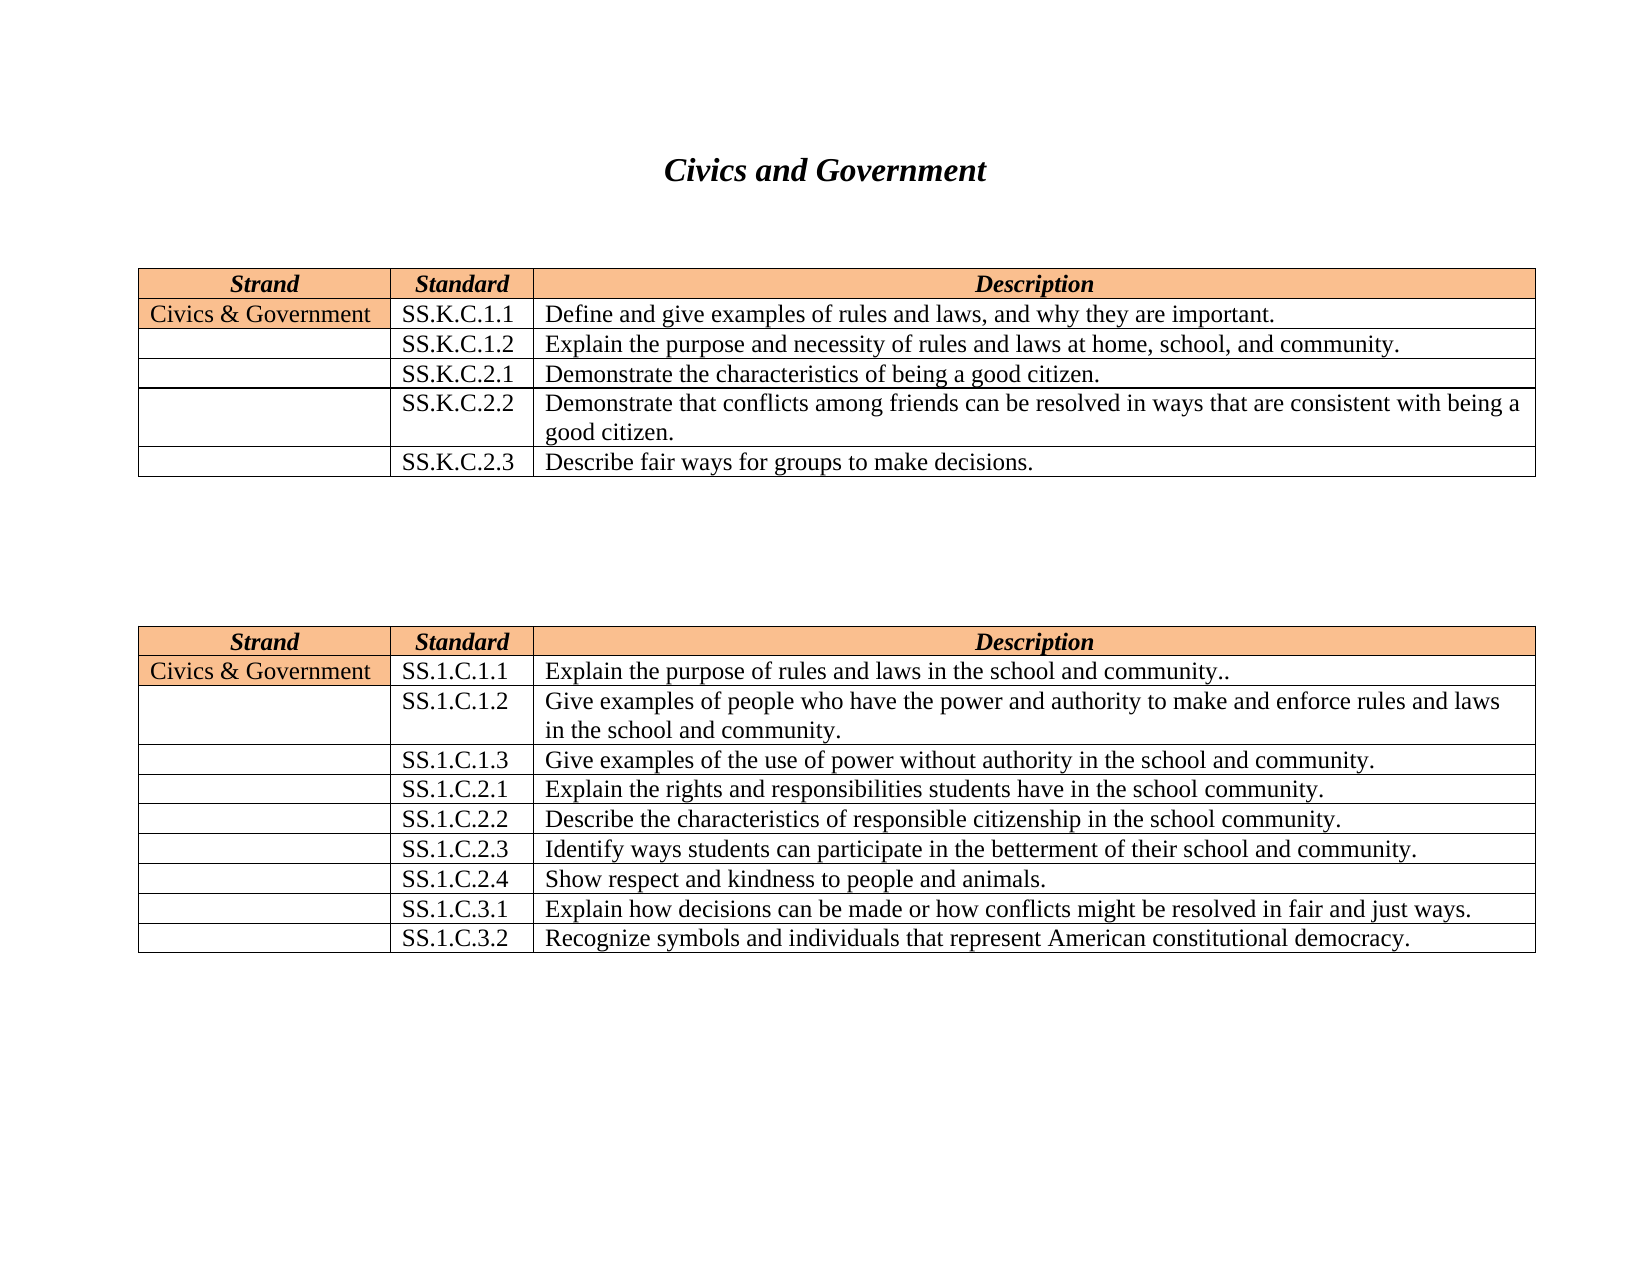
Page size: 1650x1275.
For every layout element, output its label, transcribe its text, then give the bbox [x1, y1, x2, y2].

table_header Description [534, 627, 1535, 655]
table_cell Demonstrate that conflicts among friends can be resolved in ways that are consistent with being a good citizen. [534, 389, 1535, 446]
table_cell [139, 834, 390, 863]
table_cell SS.1.C.2.2 [391, 804, 533, 833]
table_cell [139, 329, 390, 358]
table_cell Explain the purpose and necessity of rules and laws at home, school, and community. [534, 329, 1535, 358]
table_header Standard [391, 627, 533, 655]
table_cell Civics & Government [139, 299, 390, 328]
table_cell SS.1.C.1.1 [391, 656, 533, 685]
table_header Strand [139, 627, 390, 655]
table_cell SS.1.C.1.2 [391, 686, 533, 744]
table_cell SS.1.C.1.3 [391, 745, 533, 773]
table_cell SS.K.C.2.1 [391, 359, 533, 387]
table_cell [139, 804, 390, 833]
table_cell Recognize symbols and individuals that represent American constitutional democracy. [534, 924, 1535, 952]
table_cell SS.K.C.1.2 [391, 329, 533, 358]
table_cell SS.K.C.2.3 [391, 447, 533, 476]
table_cell [139, 745, 390, 773]
table_cell Explain the rights and responsibilities students have in the school community. [534, 775, 1535, 803]
table_cell [139, 894, 390, 922]
table_cell [139, 447, 390, 476]
table_header Description [534, 269, 1535, 298]
table_cell Demonstrate the characteristics of being a good citizen. [534, 359, 1535, 387]
table_cell Give examples of people who have the power and authority to make and enforce rules and laws in the school and community. [534, 686, 1535, 744]
table_cell Give examples of the use of power without authority in the school and community. [534, 745, 1535, 773]
table_cell [139, 775, 390, 803]
table_cell SS.1.C.2.1 [391, 775, 533, 803]
table_cell SS.K.C.1.1 [391, 299, 533, 328]
table_cell Describe the characteristics of responsible citizenship in the school community. [534, 804, 1535, 833]
table_header Strand [139, 269, 390, 298]
table_cell Define and give examples of rules and laws, and why they are important. [534, 299, 1535, 328]
table_cell Explain the purpose of rules and laws in the school and community.. [534, 656, 1535, 685]
text Civics and Government [150, 150, 1500, 188]
table_cell [139, 686, 390, 744]
table_cell [139, 864, 390, 893]
table_cell SS.K.C.2.2 [391, 389, 533, 446]
table_cell SS.1.C.2.4 [391, 864, 533, 893]
table_cell Describe fair ways for groups to make decisions. [534, 447, 1535, 476]
table_cell [139, 389, 390, 446]
table_cell SS.1.C.3.1 [391, 894, 533, 922]
table_cell Explain how decisions can be made or how conflicts might be resolved in fair and just ways. [534, 894, 1535, 922]
table_cell Show respect and kindness to people and animals. [534, 864, 1535, 893]
table_cell Civics & Government [139, 656, 390, 685]
table_header Standard [391, 269, 533, 298]
table_cell [139, 359, 390, 387]
table_cell Identify ways students can participate in the betterment of their school and community. [534, 834, 1535, 863]
table_cell [139, 924, 390, 952]
table_cell SS.1.C.3.2 [391, 924, 533, 952]
table_cell SS.1.C.2.3 [391, 834, 533, 863]
